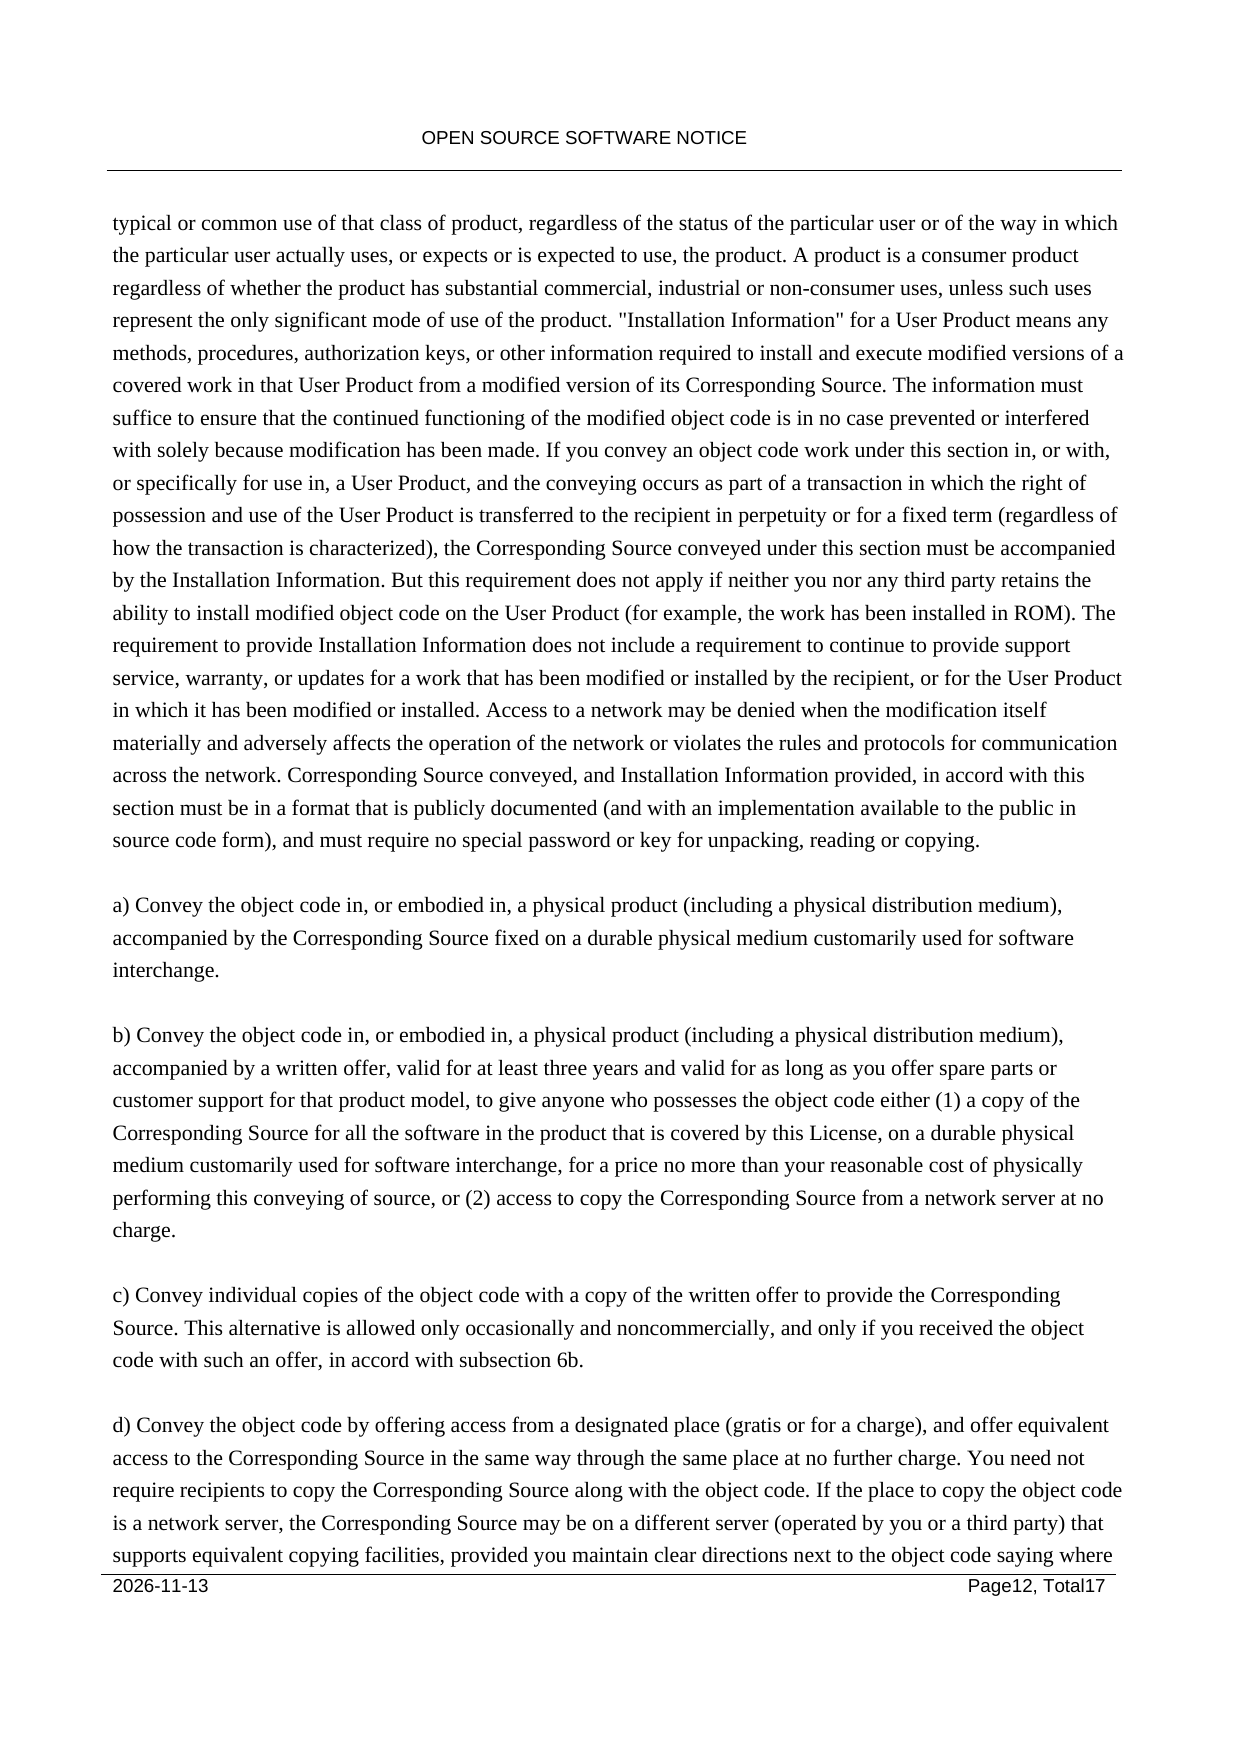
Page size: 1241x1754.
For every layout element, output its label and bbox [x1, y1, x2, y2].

text [112, 206, 1128, 1571]
